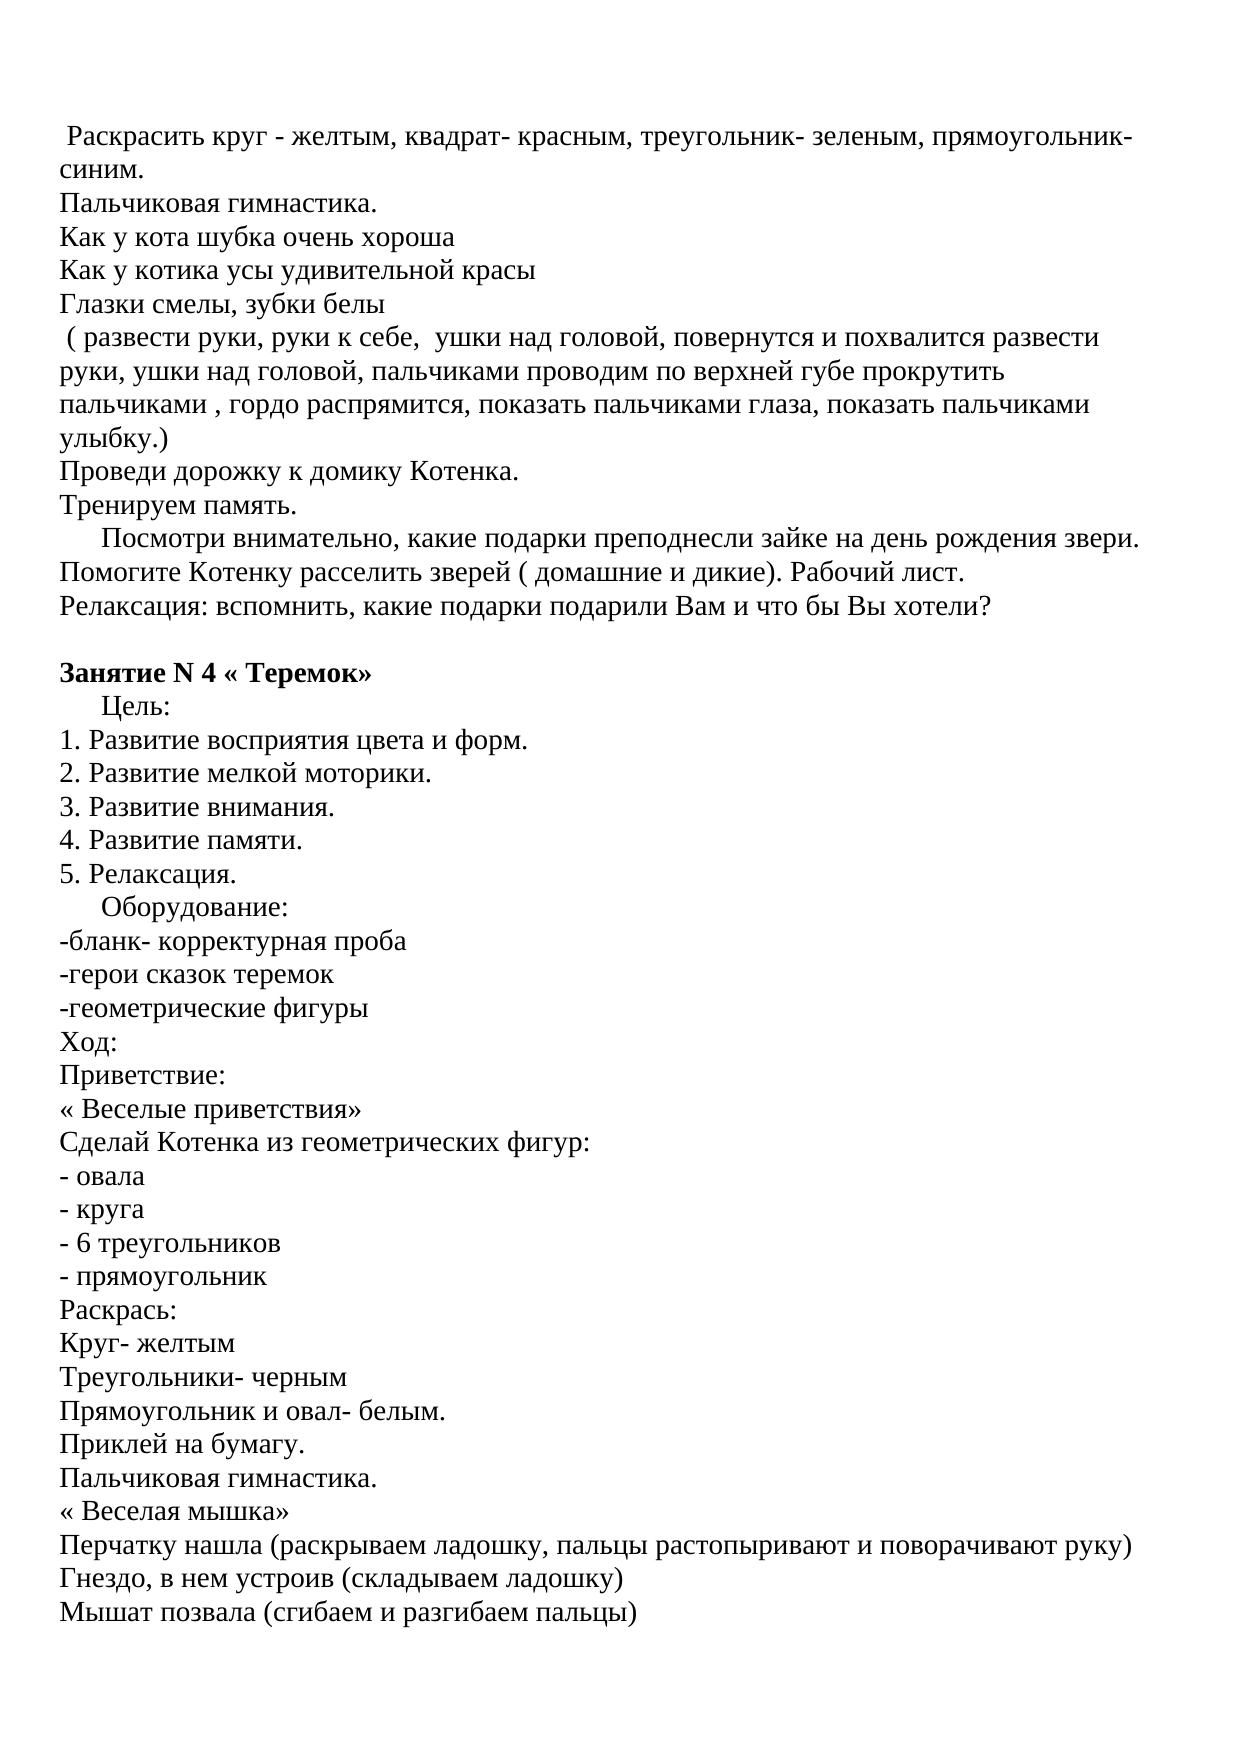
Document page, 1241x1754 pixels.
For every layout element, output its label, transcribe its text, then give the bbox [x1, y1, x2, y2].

text Ход: [59, 1024, 1142, 1057]
text Как у кота шубка очень хороша Как у котика усы удивительной красы Глазки смелы, зубки белы ( развести руки, руки к себе, ушки над головой, повернутся и похвалится развести руки, ушки над головой, пальчиками проводим по верхней губе прокрутить пальчиками , гордо распрямится, показать пальчиками глаза, показать пальчиками улыбку.) Проведи дорожку к домику Котенка. [59, 219, 1142, 487]
text Пальчиковая гимнастика. [59, 185, 1142, 219]
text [59, 1493, 1142, 1627]
text - овала - круга - 6 треугольников - прямоугольник Раскрась: Круг- желтым Треугольники- черным Прямоугольник и овал- белым. Приклей на бумагу. [59, 1158, 1142, 1460]
text Посмотри внимательно, какие подарки преподнесли зайке на день рождения звери. [59, 521, 1142, 554]
text Помогите Котенку расселить зверей ( домашние и дикие). Рабочий лист. [59, 554, 1142, 588]
text Тренируем память. [59, 487, 1142, 521]
text Оборудование: -бланк- корректурная проба -герои сказок теремок -геометрические фигуры [59, 889, 1142, 1024]
text Занятие N 4 « Теремок» [59, 655, 1142, 688]
text Сделай Котенка из геометрических фигур: [59, 1124, 1142, 1158]
text Релаксация: вспомнить, какие подарки подарили Вам и что бы Вы хотели? [59, 588, 1142, 621]
text Пальчиковая гимнастика. [59, 1460, 1142, 1493]
text Цель: 1. Развитие восприятия цвета и форм. 2. Развитие мелкой моторики. 3. Развитие внимания. 4. Развитие памяти. 5. Релаксация. [59, 688, 1142, 889]
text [59, 118, 1142, 185]
text Приветствие: « Веселые приветствия» [59, 1057, 1142, 1124]
